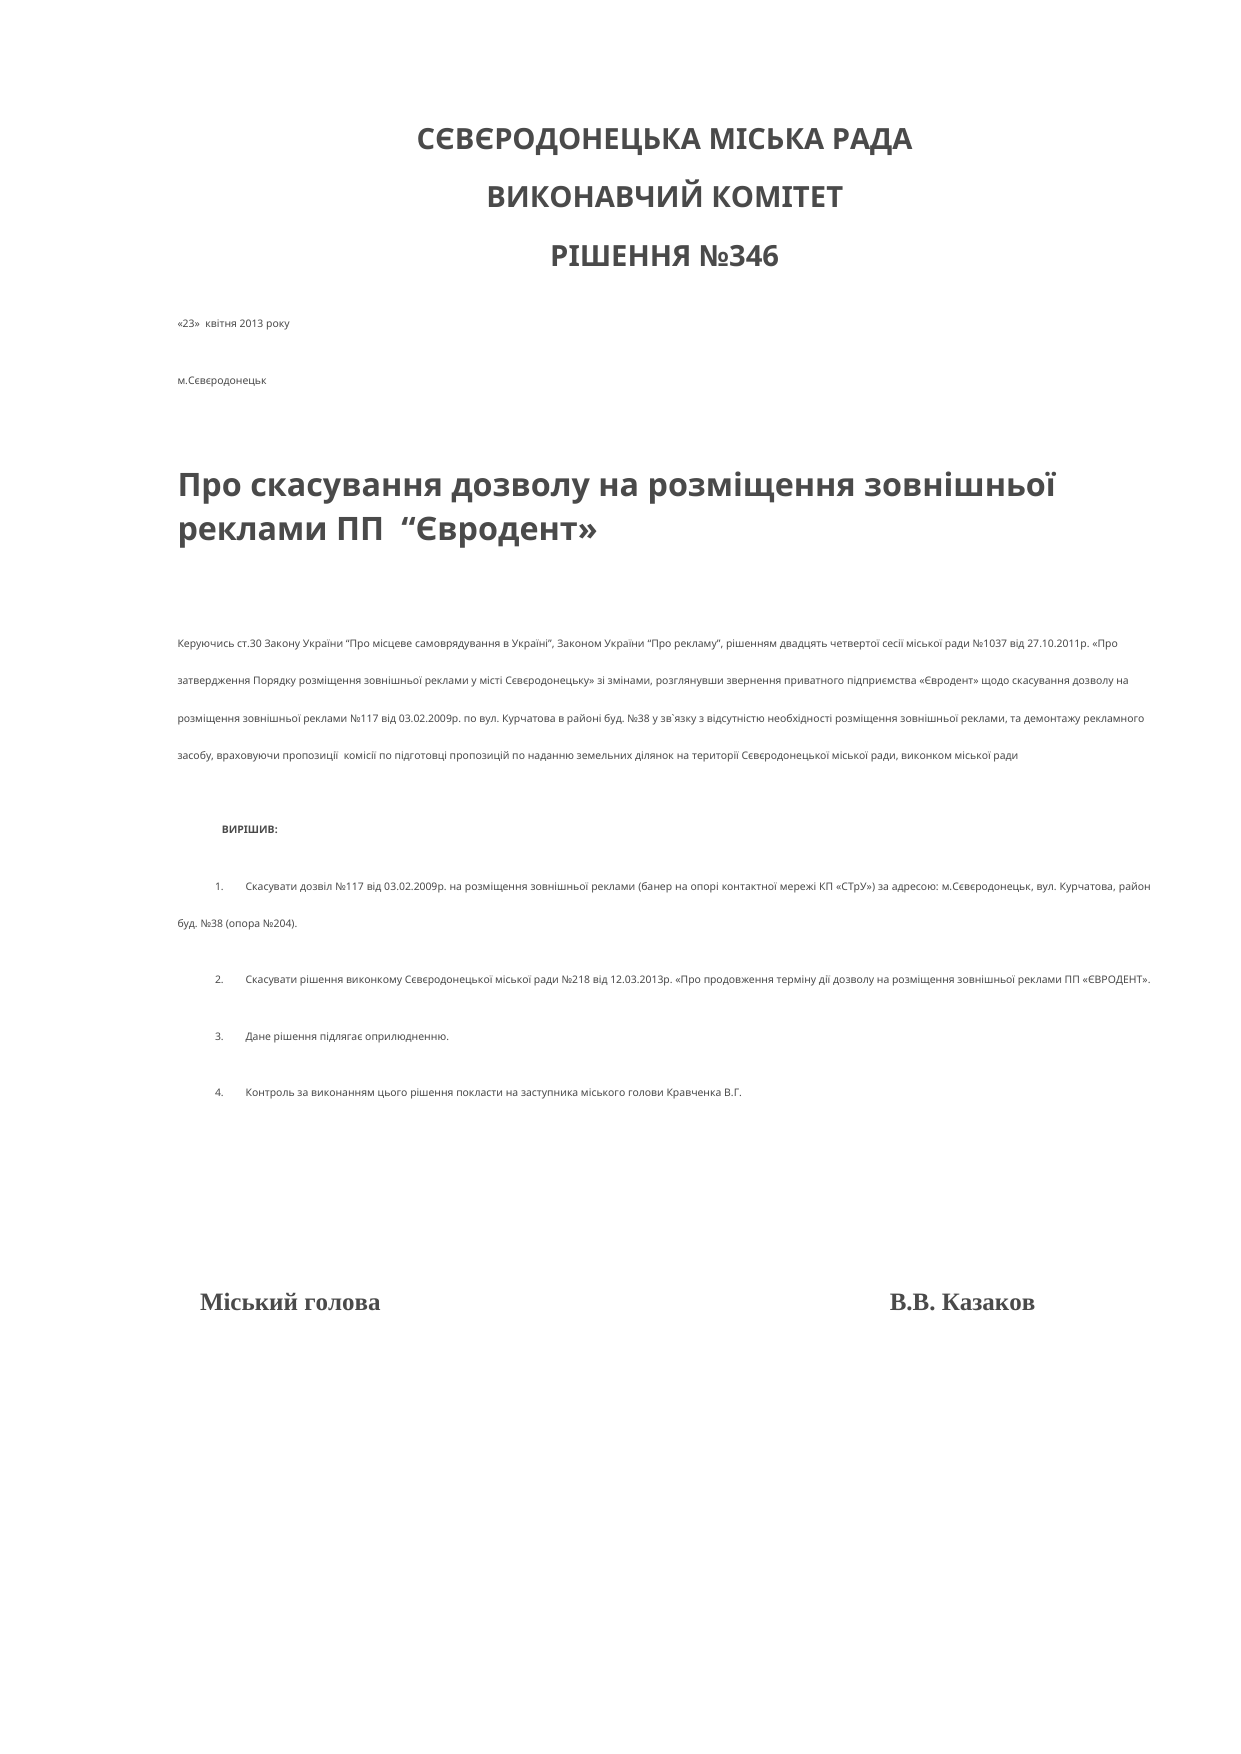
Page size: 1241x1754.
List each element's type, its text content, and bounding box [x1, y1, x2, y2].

table_header В.В. Казаков [878, 1287, 1160, 1334]
text 1. Скасувати дозвіл №117 від 03.02.2009р. на розміщення зовнішньої реклами (банер на опорі контактної мережі КП «СТрУ») за адресою: м.Сєвєродонецьк, вул. Курчатова, район буд. №38 (опора №204). [177, 856, 1152, 931]
text СЄВЄРОДОНЕЦЬКА МІСЬКА РАДА [177, 118, 1152, 158]
text 4. Контроль за виконанням цього рішення покласти на заступника міського голови Кравченка В.Г. [177, 1062, 1152, 1099]
table_header Міський голова [189, 1287, 878, 1334]
text «23» квітня 2013 року [177, 293, 1152, 331]
text м.Сєвєродонецьк [177, 350, 1152, 387]
text 2. Скасувати рішення виконкому Сєвєродонецької міської ради №218 від 12.03.2013р. «Про продовження терміну дії дозволу на розміщення зовнішньої реклами ПП «ЄВРОДЕНТ». [177, 949, 1152, 987]
text Керуючись ст.30 Закону України “Про місцеве самоврядування в Україні”, Законом України “Про рекламу”, рішенням двадцять четвертої сесії міської ради №1037 від 27.10.2011р. «Про затвердження Порядку розміщення зовнішньої реклами у місті Сєвєродонецьку» зі змінами, розглянувши звернення приватного підприємства «Євродент» щодо скасування дозволу на розміщення зовнішньої реклами №117 від 03.02.2009р. по вул. Курчатова в районі буд. №38 у зв`язку з відсутністю необхідності розміщення зовнішньої реклами, та демонтажу рекламного засобу, враховуючи пропозиції комісії по підготовці пропозицій по наданню земельних ділянок на території Сєвєродонецької міської ради, виконком міської ради [177, 613, 1152, 763]
text 3. Дане рішення підлягає оприлюдненню. [177, 1006, 1152, 1043]
text Про скасування дозволу на розміщення зовнішньої реклами ПП “Євродент» [177, 462, 1152, 550]
text ВИКОНАВЧИЙ КОМІТЕТ [177, 177, 1152, 216]
text ВИРІШИВ: [177, 816, 1152, 837]
text РІШЕННЯ №346 [177, 235, 1152, 275]
